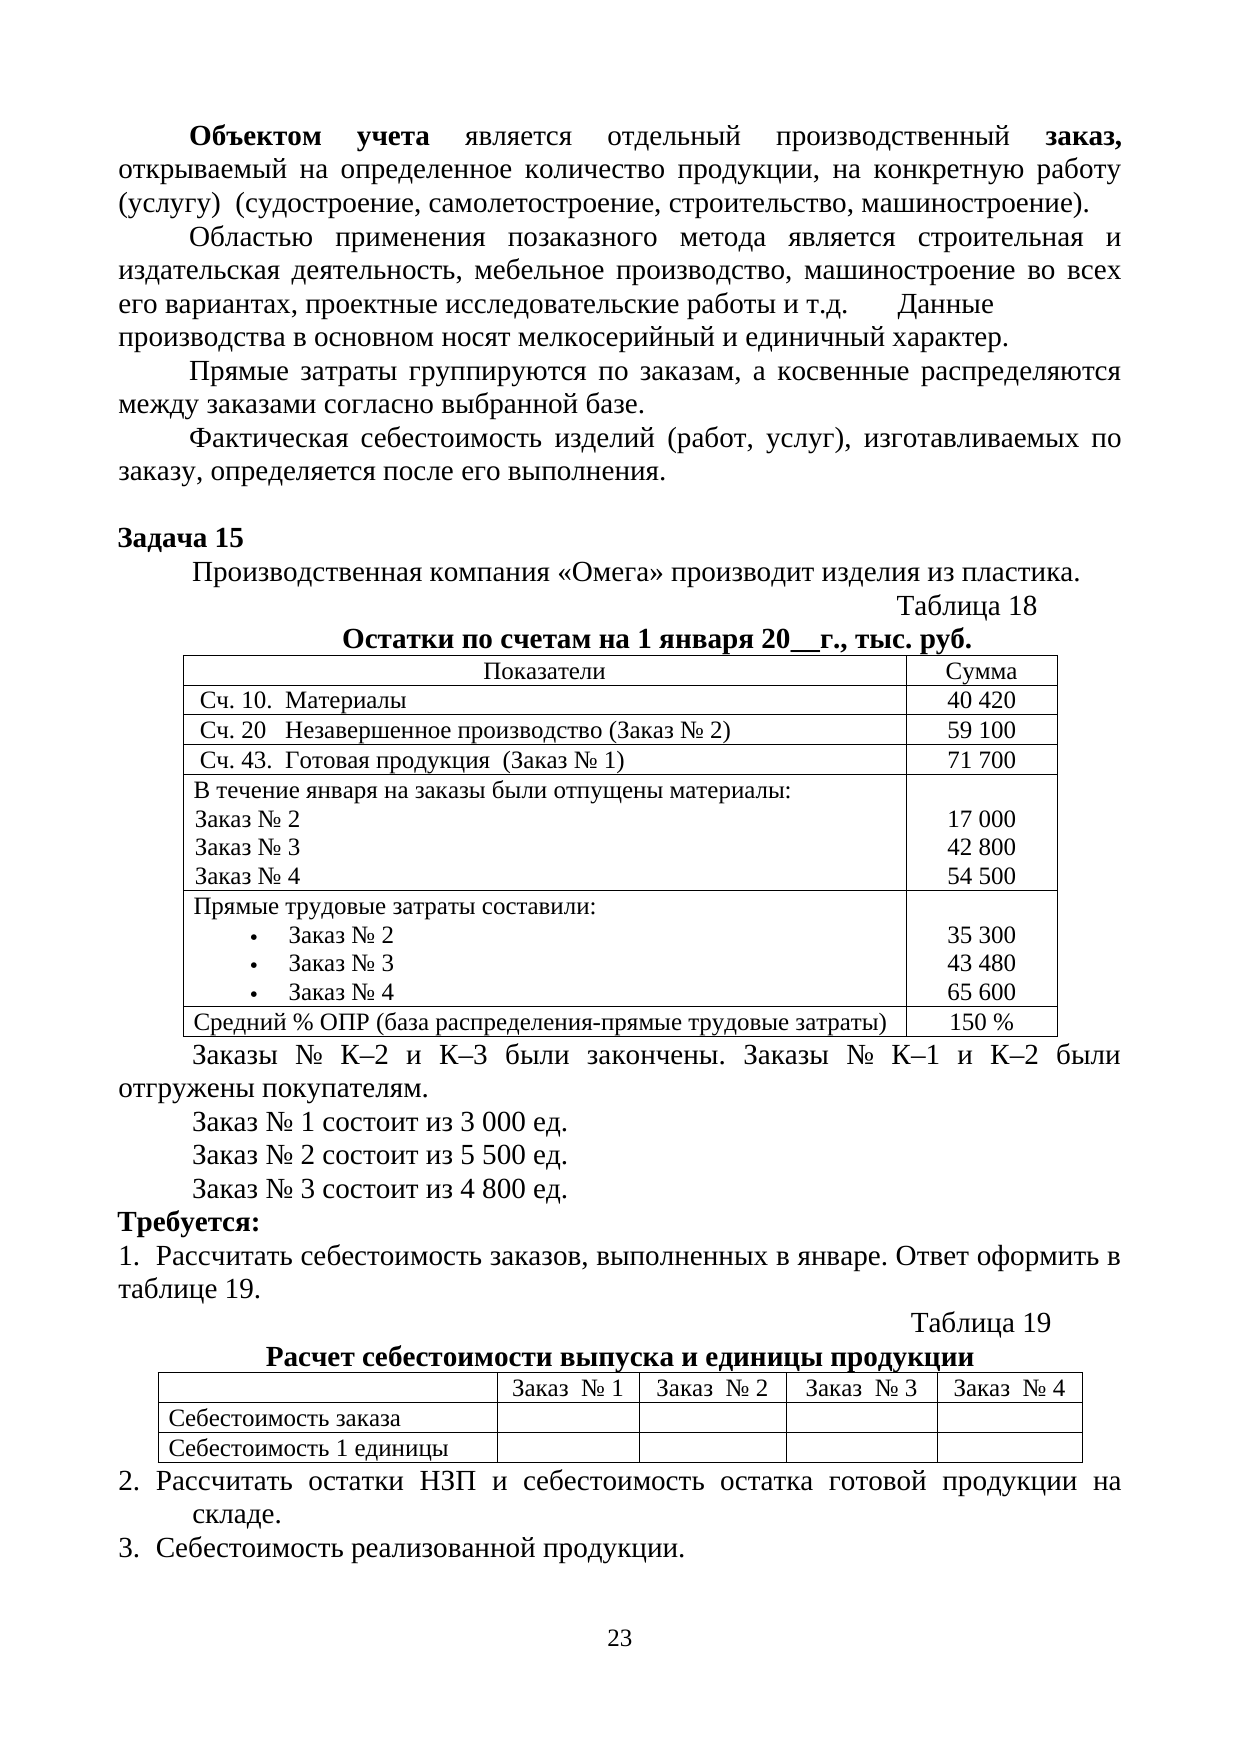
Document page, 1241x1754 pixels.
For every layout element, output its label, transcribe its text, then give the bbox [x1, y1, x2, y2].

text Производственная компания «Омега» производит изделия из пластика. [118, 554, 1122, 588]
text Требуется: [117, 1204, 1122, 1238]
table_header Заказ № 2 [640, 1373, 786, 1402]
table_cell [498, 1403, 639, 1432]
table_cell [787, 1433, 937, 1462]
table_cell Сч. 20 Незавершенное производство (Заказ № 2) [184, 715, 906, 744]
table_cell 17 000 42 800 54 500 [907, 775, 1057, 890]
table_header Заказ № 1 [498, 1373, 639, 1402]
table_cell [938, 1433, 1082, 1462]
table_header Заказ № 4 [938, 1373, 1082, 1402]
table_cell Прямые трудовые затраты составили: Заказ № 2 Заказ № 3 Заказ № 4 [184, 891, 906, 1006]
text Заказ № 2 состоит из 5 500 ед. [118, 1137, 1122, 1171]
text Таблица 19 [118, 1305, 1122, 1339]
text Остатки по счетам на 1 января 20__г., тыс. руб. [118, 621, 1122, 655]
text Фактическая себестоимость изделий (работ, услуг), изготавливаемых по заказу, определяется после его выполнения. [118, 420, 1122, 487]
table_cell [640, 1403, 786, 1432]
text Заказы № К–2 и К–3 были закончены. Заказы № К–1 и К–2 были отгружены покупателям. [118, 1037, 1122, 1104]
list Рассчитать остатки НЗП и себестоимость остатка готовой продукции на складе. [118, 1463, 1122, 1530]
text Объектом учета является отдельный производственный заказ, открываемый на определенное количество продукции, на конкретную работу (услугу) (судостроение, самолетостроение, строительство, машиностроение). [118, 118, 1122, 219]
table_cell 150 % [907, 1007, 1057, 1036]
table_cell Сч. 43. Готовая продукция (Заказ № 1) [184, 745, 906, 774]
table_cell 71 700 [907, 745, 1057, 774]
table_cell Себестоимость заказа [159, 1403, 497, 1432]
table_header Показатели [184, 656, 906, 684]
text Задача 15 [117, 521, 1122, 554]
table_cell В течение января на заказы были отпущены материалы: Заказ № 2 Заказ № 3 Заказ № 4 [184, 775, 906, 890]
table_header Заказ № 3 [787, 1373, 937, 1402]
text Таблица 18 [118, 588, 1122, 621]
table_cell Себестоимость 1 единицы [159, 1433, 497, 1462]
text Заказ № 3 состоит из 4 800 ед. [118, 1171, 1122, 1204]
table_cell [640, 1433, 786, 1462]
list Рассчитать себестоимость заказов, выполненных в январе. Ответ оформить в таблице 19. [118, 1238, 1122, 1305]
table_cell [787, 1403, 937, 1432]
table_cell 40 420 [907, 686, 1057, 714]
table_cell [938, 1403, 1082, 1432]
text Заказ № 1 состоит из 3 000 ед. [118, 1104, 1122, 1137]
text Прямые затраты группируются по заказам, а косвенные распределяются между заказами согласно выбранной базе. [118, 353, 1122, 420]
table_cell [498, 1433, 639, 1462]
table_header Сумма [907, 656, 1057, 684]
text Расчет себестоимости выпуска и единицы продукции [118, 1339, 1122, 1372]
table_cell 35 300 43 480 65 600 [907, 891, 1057, 1006]
table_cell Сч. 10. Материалы [184, 686, 906, 714]
text Областью применения позаказного метода является строительная и издательская деятельность, мебельное производство, машиностроение во всех его вариантах, проектные исследовательские работы и т.д. Данные производства в основном носят мелкосерийный и единичный характер. [118, 219, 1122, 353]
table_header [159, 1373, 497, 1402]
list Себестоимость реализованной продукции. [118, 1530, 1122, 1563]
table_cell Средний % ОПР (база распределения-прямые трудовые затраты) [184, 1007, 906, 1036]
table_cell 59 100 [907, 715, 1057, 744]
